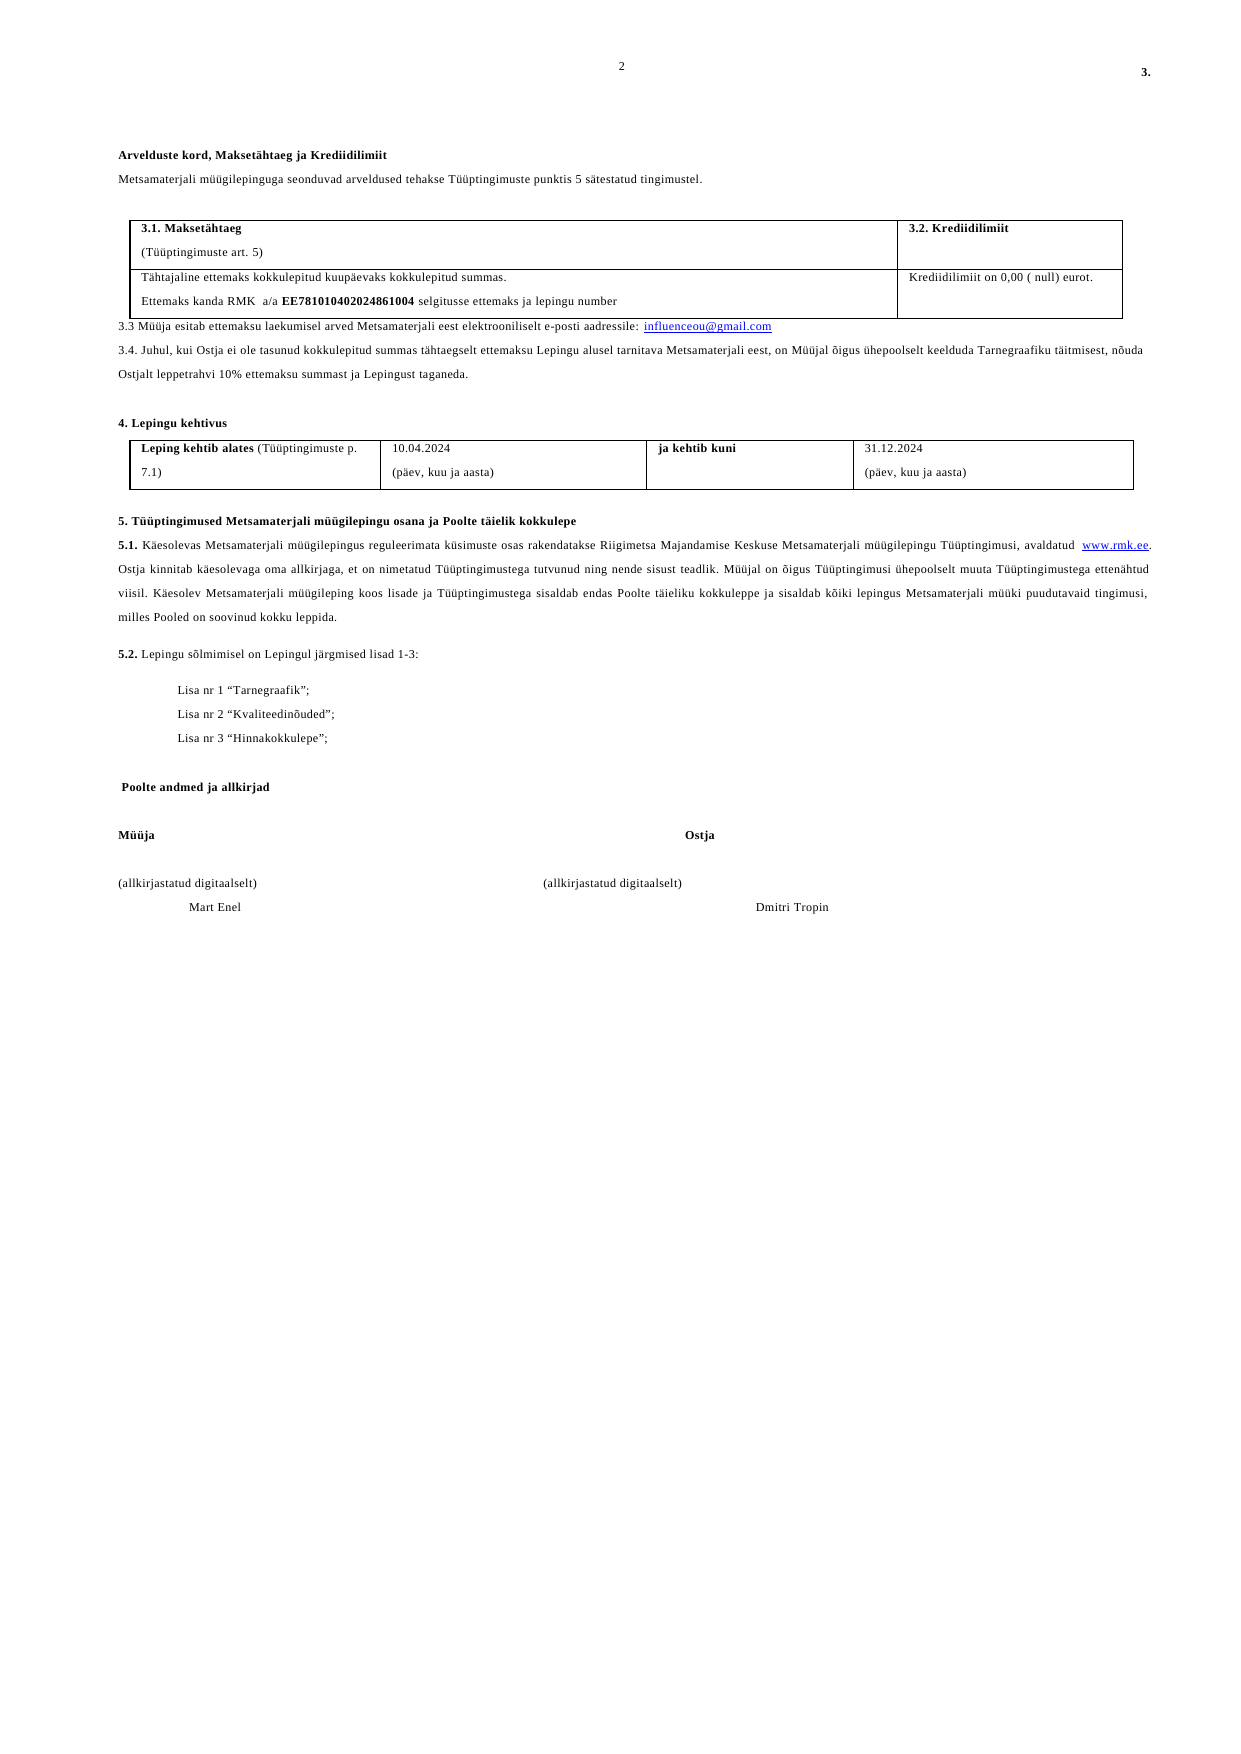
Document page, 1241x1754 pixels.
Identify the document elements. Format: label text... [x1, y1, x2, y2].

text 4. Lepingu kehtivus [118, 416, 1152, 440]
text Lisa nr 2 “Kvaliteedinõuded”; [177, 707, 1152, 731]
table_header 3.1. Maksetähtaeg (Tüüptingimuste art. 5) [131, 221, 897, 269]
text Müüja Ostja [118, 828, 1152, 852]
text (allkirjastatud digitaalselt) (allkirjastatud digitaalselt) [118, 876, 1152, 900]
table_cell Tähtajaline ettemaks kokkulepitud kuupäevaks kokkulepitud summas. Ettemaks kanda RMK a/a EE781010402024861004 selgitusse ettemaks ja lepingu number [131, 270, 897, 318]
text 5.1. Käesolevas Metsamaterjali müügilepingus reguleerimata küsimuste osas rakendatakse Riigimetsa Majandamise Keskuse Metsamaterjali müügilepingu Tüüptingimusi, avaldatud www.rmk.ee. Ostja kinnitab käesolevaga oma allkirjaga, et on nimetatud Tüüptingimustega tutvunud ning nende sisust teadlik. Müüjal on õigus Tüüptingimusi ühepoolselt muuta Tüüptingimustega ettenähtud viisil. Käesolev Metsamaterjali müügileping koos lisade ja Tüüptingimustega sisaldab endas Poolte täieliku kokkuleppe ja sisaldab kõiki lepingus Metsamaterjali müüki puudutavaid tingimusi, milles Pooled on soovinud kokku leppida. [118, 538, 1152, 634]
text Lisa nr 1 “Tarnegraafik”; [177, 683, 1152, 707]
text 3.4. Juhul, kui Ostja ei ole tasunud kokkulepitud summas tähtaegselt ettemaksu Lepingu alusel tarnitava Metsamaterjali eest, on Müüjal õigus ühepoolselt keelduda Tarnegraafiku täitmisest, nõuda Ostjalt leppetrahvi 10% ettemaksu summast ja Lepingust taganeda. [118, 343, 1152, 392]
text Poolte andmed ja allkirjad [118, 779, 1152, 804]
text Mart Enel Dmitri Tropin [189, 900, 1152, 924]
text 3. Arvelduste kord, Maksetähtaeg ja Krediidilimiit [118, 65, 1152, 172]
text 5. Tüüptingimused Metsamaterjali müügilepingu osana ja Poolte täielik kokkulepe [118, 514, 1152, 538]
table_header 3.2. Krediidilimiit [898, 221, 1122, 269]
text 5.2. Lepingu sõlmimisel on Lepingul järgmised lisad 1-3: [118, 647, 1152, 671]
table_cell Krediidilimiit on 0,00 ( null) eurot. [898, 270, 1122, 318]
text Lisa nr 3 “Hinnakokkulepe”; [177, 731, 1152, 756]
table_header 10.04.2024 (päev, kuu ja aasta) [381, 441, 646, 489]
text Metsamaterjali müügilepinguga seonduvad arveldused tehakse Tüüptingimuste punktis 5 sätestatud tingimustel. [118, 172, 1152, 196]
text 3.3 Müüja esitab ettemaksu laekumisel arved Metsamaterjali eest elektrooniliselt e-posti aadressile: influenceou@gmail.com [118, 319, 1152, 343]
table_header 31.12.2024 (päev, kuu ja aasta) [854, 441, 1133, 489]
table_header Leping kehtib alates (Tüüptingimuste p. 7.1) [131, 441, 380, 489]
table_header ja kehtib kuni [647, 441, 853, 489]
